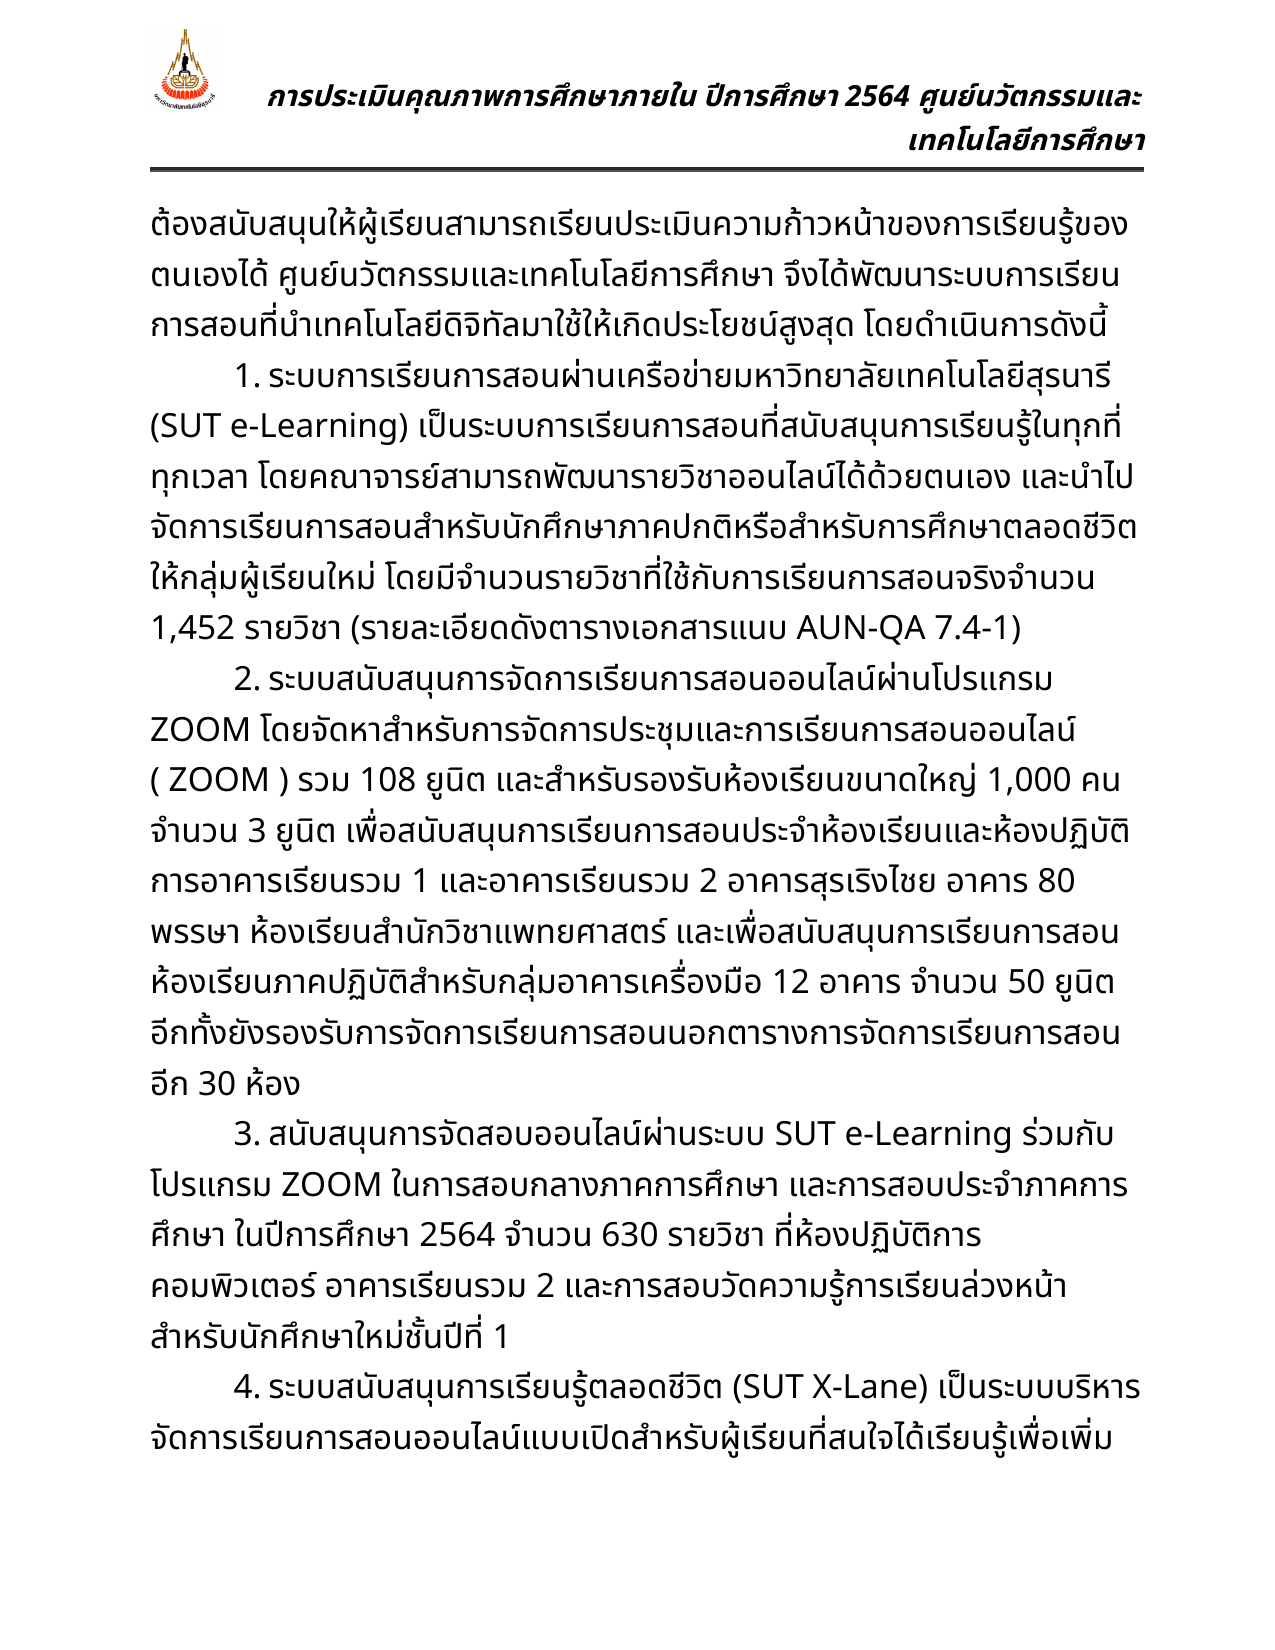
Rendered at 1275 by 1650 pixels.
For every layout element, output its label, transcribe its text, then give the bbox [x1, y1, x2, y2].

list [150, 1363, 1144, 1464]
list ระบบการเรียนการสอนผ่านเครือข่ายมหาวิทยาลัยเทคโนโลยีสุรนารี (SUT e-Learning) เป็นระบบการเรียนการสอนที่สนับสนุนการเรียนรู้ในทุกที่ ทุกเวลา โดยคณาจารย์สามารถพัฒนารายวิชาออนไลน์ได้ด้วยตนเอง และนำไปจัดการเรียนการสอนสำหรับนักศึกษาภาคปกติหรือสำหรับการศึกษาตลอดชีวิตให้กลุ่มผู้เรียนใหม่ โดยมีจำนวนรายวิชาที่ใช้กับการเรียนการสอนจริงจำนวน 1,452 รายวิชา (รายละเอียดดังตารางเอกสารแนบ AUN-QA 7.4-1) [150, 352, 1144, 655]
list ระบบสนับสนุนการจัดการเรียนการสอนออนไลน์ผ่านโปรแกรม ZOOM โดยจัดหาสำหรับการจัดการประชุมและการเรียนการสอนออนไลน์ ( ZOOM ) รวม 108 ยูนิต และสำหรับรองรับห้องเรียนขนาดใหญ่ 1,000 คน จำนวน 3 ยูนิต เพื่อสนับสนุนการเรียนการสอนประจำห้องเรียนและห้องปฏิบัติการอาคารเรียนรวม 1 และอาคารเรียนรวม 2 อาคารสุรเริงไชย อาคาร 80 พรรษา ห้องเรียนสำนักวิชาแพทยศาสตร์ และเพื่อสนับสนุนการเรียนการสอนห้องเรียนภาคปฏิบัติสำหรับกลุ่มอาคารเครื่องมือ 12 อาคาร จำนวน 50 ยูนิต อีกทั้งยังรองรับการจัดการเรียนการสอนนอกตารางการจัดการเรียนการสอนอีก 30 ห้อง [150, 655, 1144, 1110]
list สนับสนุนการจัดสอบออนไลน์ผ่านระบบ SUT e-Learning ร่วมกับโปรแกรม ZOOM ในการสอบกลางภาคการศึกษา และการสอบประจำภาคการศึกษา ในปีการศึกษา 2564 จำนวน 630 รายวิชา ที่ห้องปฏิบัติการคอมพิวเตอร์ อาคารเรียนรวม 2 และการสอบวัดความรู้การเรียนล่วงหน้าสำหรับนักศึกษาใหม่ชั้นปีที่ 1 [150, 1110, 1144, 1363]
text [150, 200, 1144, 352]
picture [148, 25, 221, 114]
